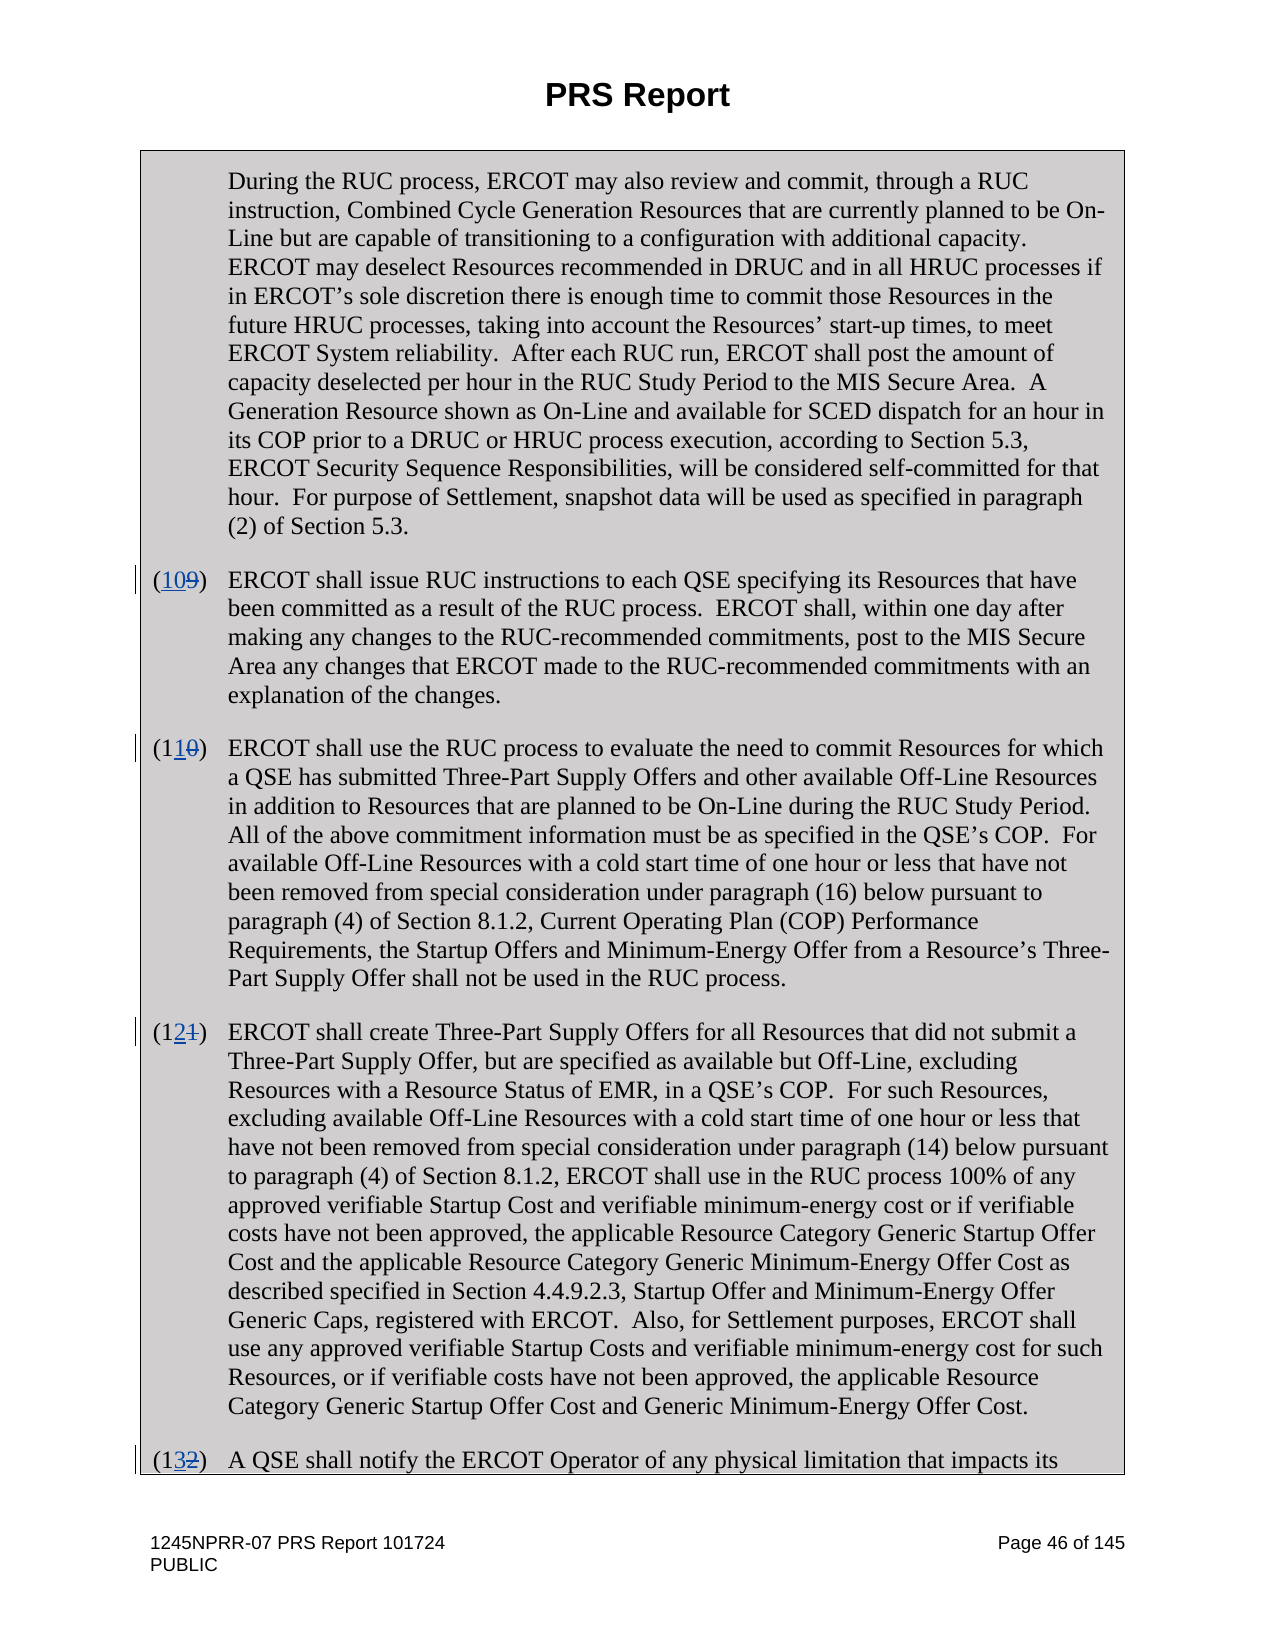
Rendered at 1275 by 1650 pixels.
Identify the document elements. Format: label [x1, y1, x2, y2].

table_header [141, 151, 1124, 1473]
